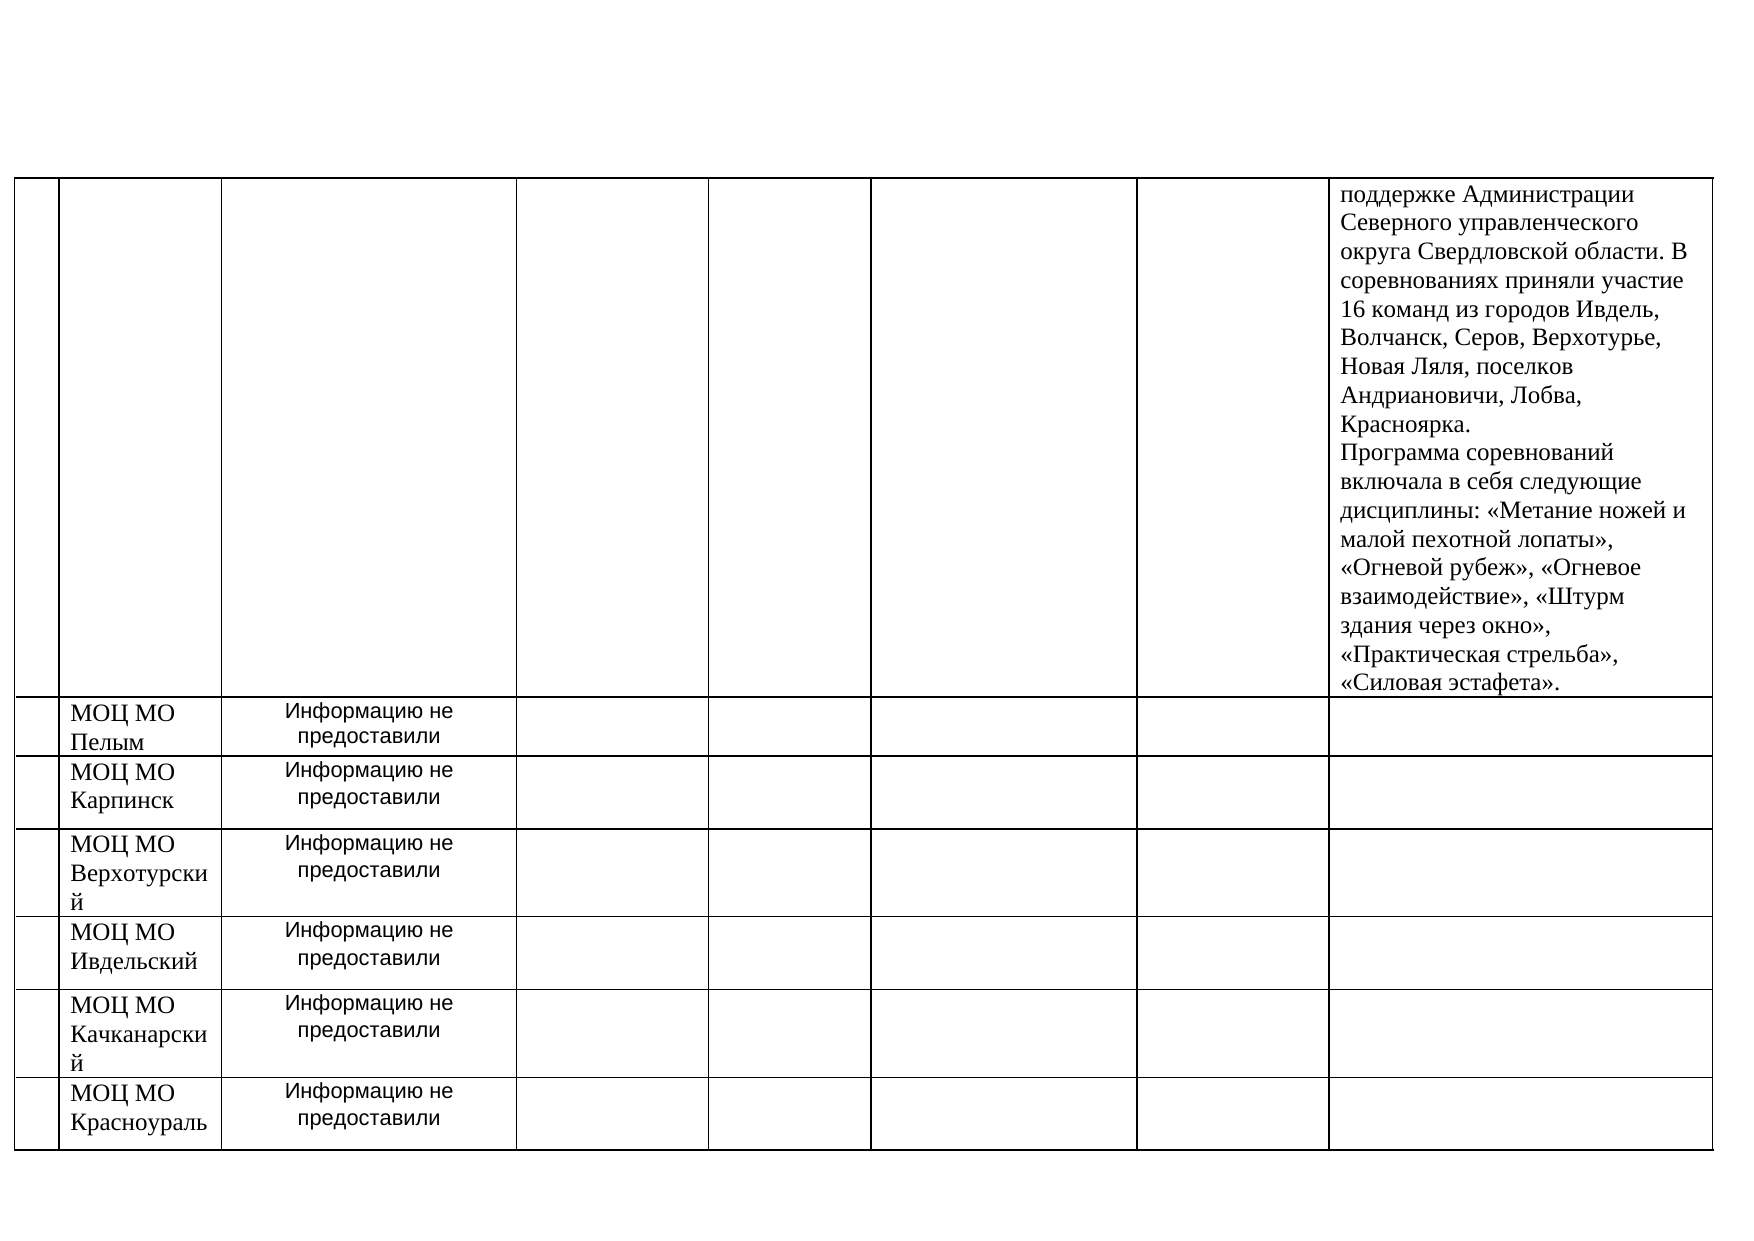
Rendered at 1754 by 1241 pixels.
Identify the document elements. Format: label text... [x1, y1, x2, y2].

table_cell МОЦ МО Пелым [60, 698, 221, 755]
table_cell [709, 830, 870, 916]
table_cell [709, 917, 870, 988]
table_cell [1138, 1078, 1328, 1149]
table_cell Информацию не предоставили [222, 757, 516, 828]
table_cell [517, 1078, 708, 1149]
table_cell [1330, 698, 1712, 755]
table_cell [1330, 830, 1712, 916]
table_cell [15, 1078, 58, 1149]
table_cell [222, 1078, 516, 1149]
table_cell [517, 917, 708, 988]
table_cell МОЦ МО Карпинск [60, 757, 221, 828]
table_cell [15, 179, 58, 696]
table_cell [517, 990, 708, 1076]
table_cell [1138, 990, 1328, 1076]
table_cell [517, 698, 708, 755]
table_cell МОЦ МО Верхотурский [60, 830, 221, 916]
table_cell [222, 179, 516, 696]
table_cell [15, 697, 58, 755]
table_cell [1138, 698, 1328, 755]
table_cell [15, 917, 58, 988]
table_cell [1330, 1078, 1712, 1149]
table_cell [1138, 757, 1328, 828]
table_cell [709, 757, 870, 828]
table_cell [517, 757, 708, 828]
table_cell [1330, 917, 1712, 988]
table_cell [872, 757, 1136, 828]
table_cell [517, 830, 708, 916]
table_cell [1330, 757, 1712, 828]
table_cell [872, 917, 1136, 988]
table_cell [709, 1078, 870, 1149]
table_cell [15, 756, 58, 828]
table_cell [1330, 179, 1712, 696]
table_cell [517, 179, 708, 696]
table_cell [1138, 179, 1328, 696]
table_cell [872, 990, 1136, 1076]
table_cell [1330, 990, 1712, 1076]
table_cell Информацию не предоставили [222, 698, 516, 755]
table_cell МОЦ МО Качканарский [60, 990, 221, 1076]
table_cell [872, 698, 1136, 755]
table_cell [1138, 830, 1328, 916]
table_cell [872, 179, 1136, 696]
table_cell [15, 829, 58, 916]
table_cell [872, 830, 1136, 916]
table_cell МОЦ МО Ивдельский [60, 917, 221, 988]
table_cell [60, 1078, 221, 1149]
table_cell Информацию не предоставили [222, 917, 516, 988]
table_cell Информацию не предоставили [222, 830, 516, 916]
table_cell [15, 990, 58, 1076]
table_cell [709, 990, 870, 1076]
table_cell [60, 179, 221, 696]
table_cell [1138, 917, 1328, 988]
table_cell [709, 179, 870, 696]
table_cell Информацию не предоставили [222, 990, 516, 1076]
table_cell [709, 698, 870, 755]
table_cell [872, 1078, 1136, 1149]
